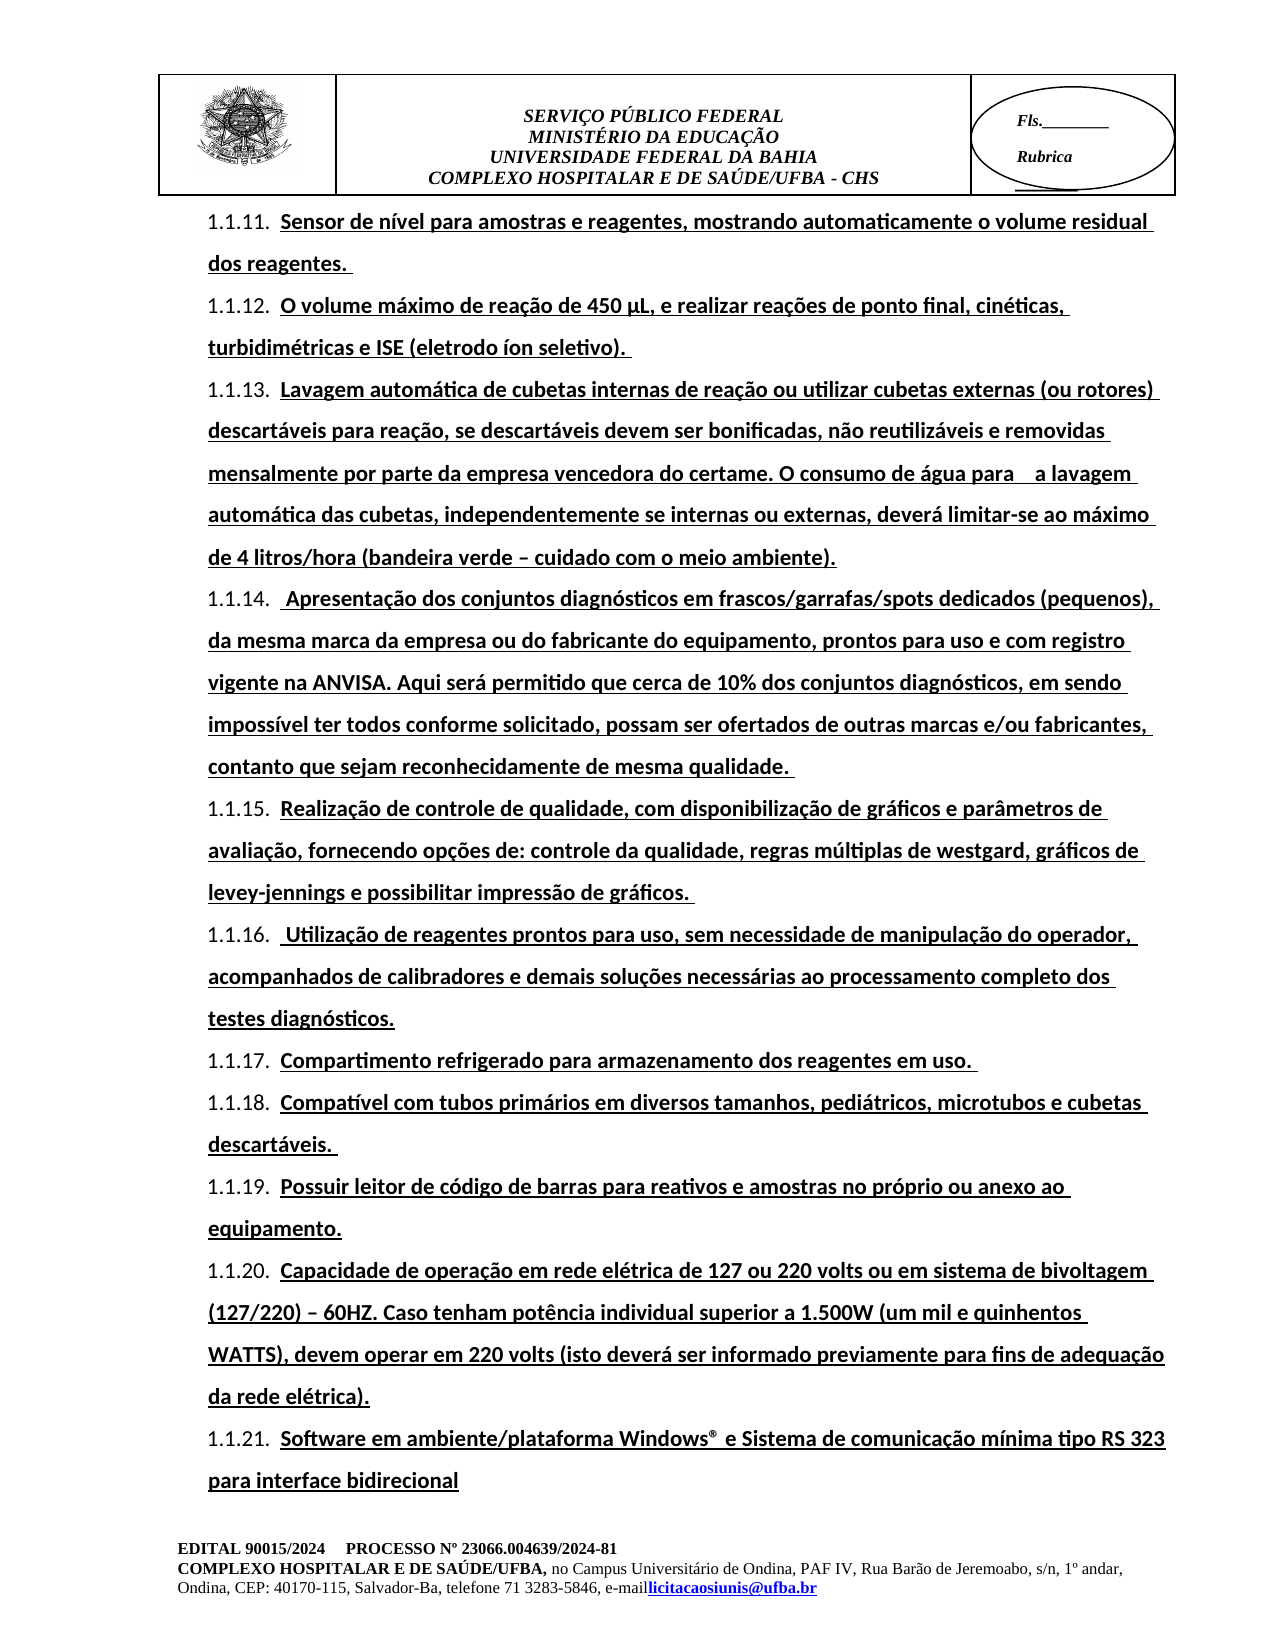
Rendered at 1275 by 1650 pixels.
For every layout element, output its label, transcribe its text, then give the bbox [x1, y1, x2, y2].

list Sensor de nível para amostras e reagentes, mostrando automaticamente o volume residual dos reagentes. [207, 207, 1166, 277]
list Possuir leitor de código de barras para reativos e amostras no próprio ou anexo ao equipamento. [207, 1172, 1166, 1242]
list Apresentação dos conjuntos diagnósticos em frascos/garrafas/spots dedicados (pequenos), da mesma marca da empresa ou do fabricante do equipamento, prontos para uso e com registro vigente na ANVISA. Aqui será permitido que cerca de 10% dos conjuntos diagnósticos, em sendo impossível ter todos conforme solicitado, possam ser ofertados de outras marcas e/ou fabricantes, contanto que sejam reconhecidamente de mesma qualidade. [207, 584, 1166, 781]
list Utilização de reagentes prontos para uso, sem necessidade de manipulação do operador, acompanhados de calibradores e demais soluções necessárias ao processamento completo dos testes diagnósticos. [207, 920, 1166, 1032]
list Capacidade de operação em rede elétrica de 127 ou 220 volts ou em sistema de bivoltagem (127/220) – 60HZ. Caso tenham potência individual superior a 1.500W (um mil e quinhentos WATTS), devem operar em 220 volts (isto deverá ser informado previamente para fins de adequação da rede elétrica). [207, 1256, 1166, 1410]
list Compatível com tubos primários em diversos tamanhos, pediátricos, microtubos e cubetas descartáveis. [207, 1088, 1166, 1158]
list Realização de controle de qualidade, com disponibilização de gráficos e parâmetros de avaliação, fornecendo opções de: controle da qualidade, regras múltiplas de westgard, gráficos de levey-jennings e possibilitar impressão de gráficos. [207, 794, 1166, 906]
list Lavagem automática de cubetas internas de reação ou utilizar cubetas externas (ou rotores) descartáveis para reação, se descartáveis devem ser bonificadas, não reutilizáveis e removidas mensalmente por parte da empresa vencedora do certame. O consumo de água para a lavagem automática das cubetas, independentemente se internas ou externas, deverá limitar-se ao máximo de 4 litros/hora (bandeira verde – cuidado com o meio ambiente). [207, 375, 1166, 571]
list Compartimento refrigerado para armazenamento dos reagentes em uso. [207, 1046, 1166, 1074]
list Software em ambiente/plataforma Windows® e Sistema de comunicação mínima tipo RS 323 para interface bidirecional [207, 1424, 1166, 1494]
picture [192, 80, 299, 172]
list O volume máximo de reação de 450 µL, e realizar reações de ponto final, cinéticas, turbidimétricas e ISE (eletrodo íon seletivo). [207, 291, 1166, 361]
